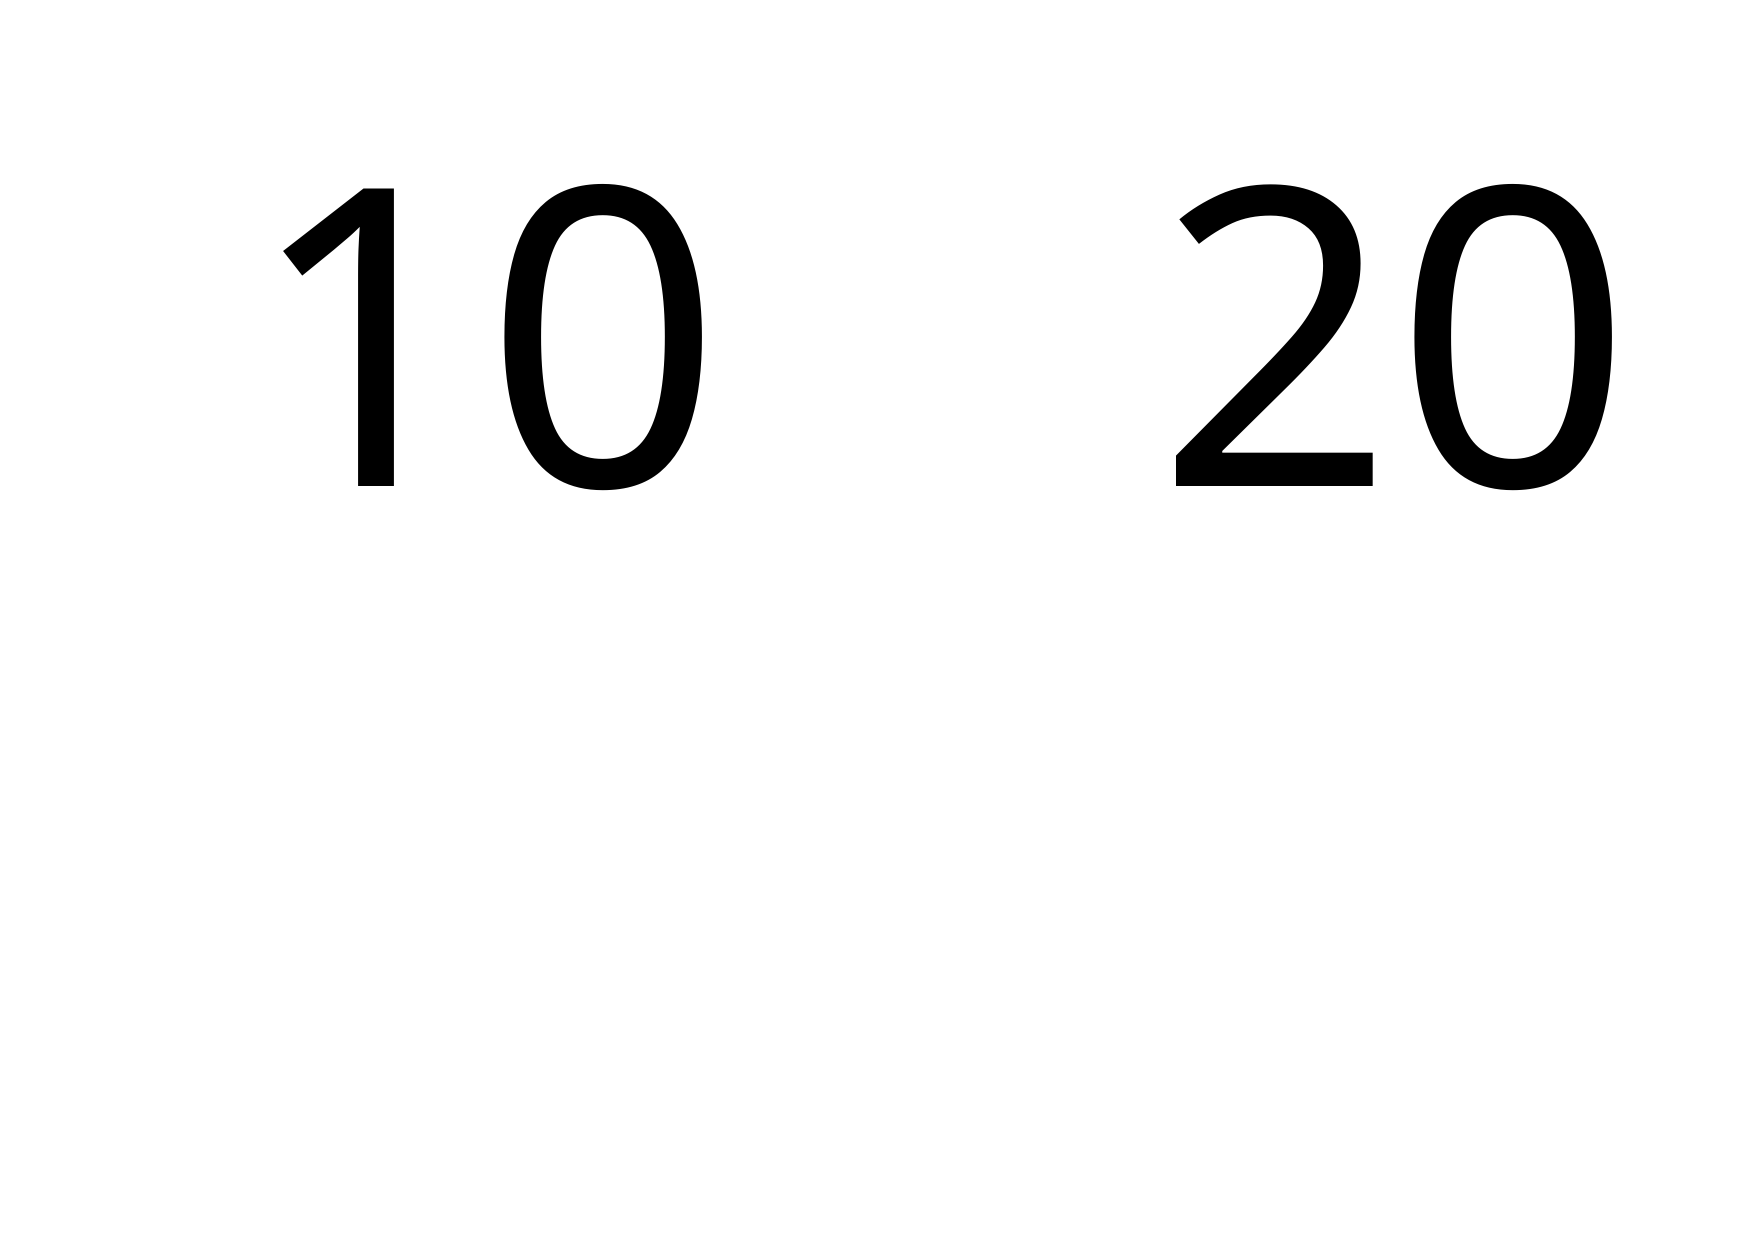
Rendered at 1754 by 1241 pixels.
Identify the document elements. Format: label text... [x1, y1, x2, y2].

text 10 20 [29, 41, 1728, 609]
